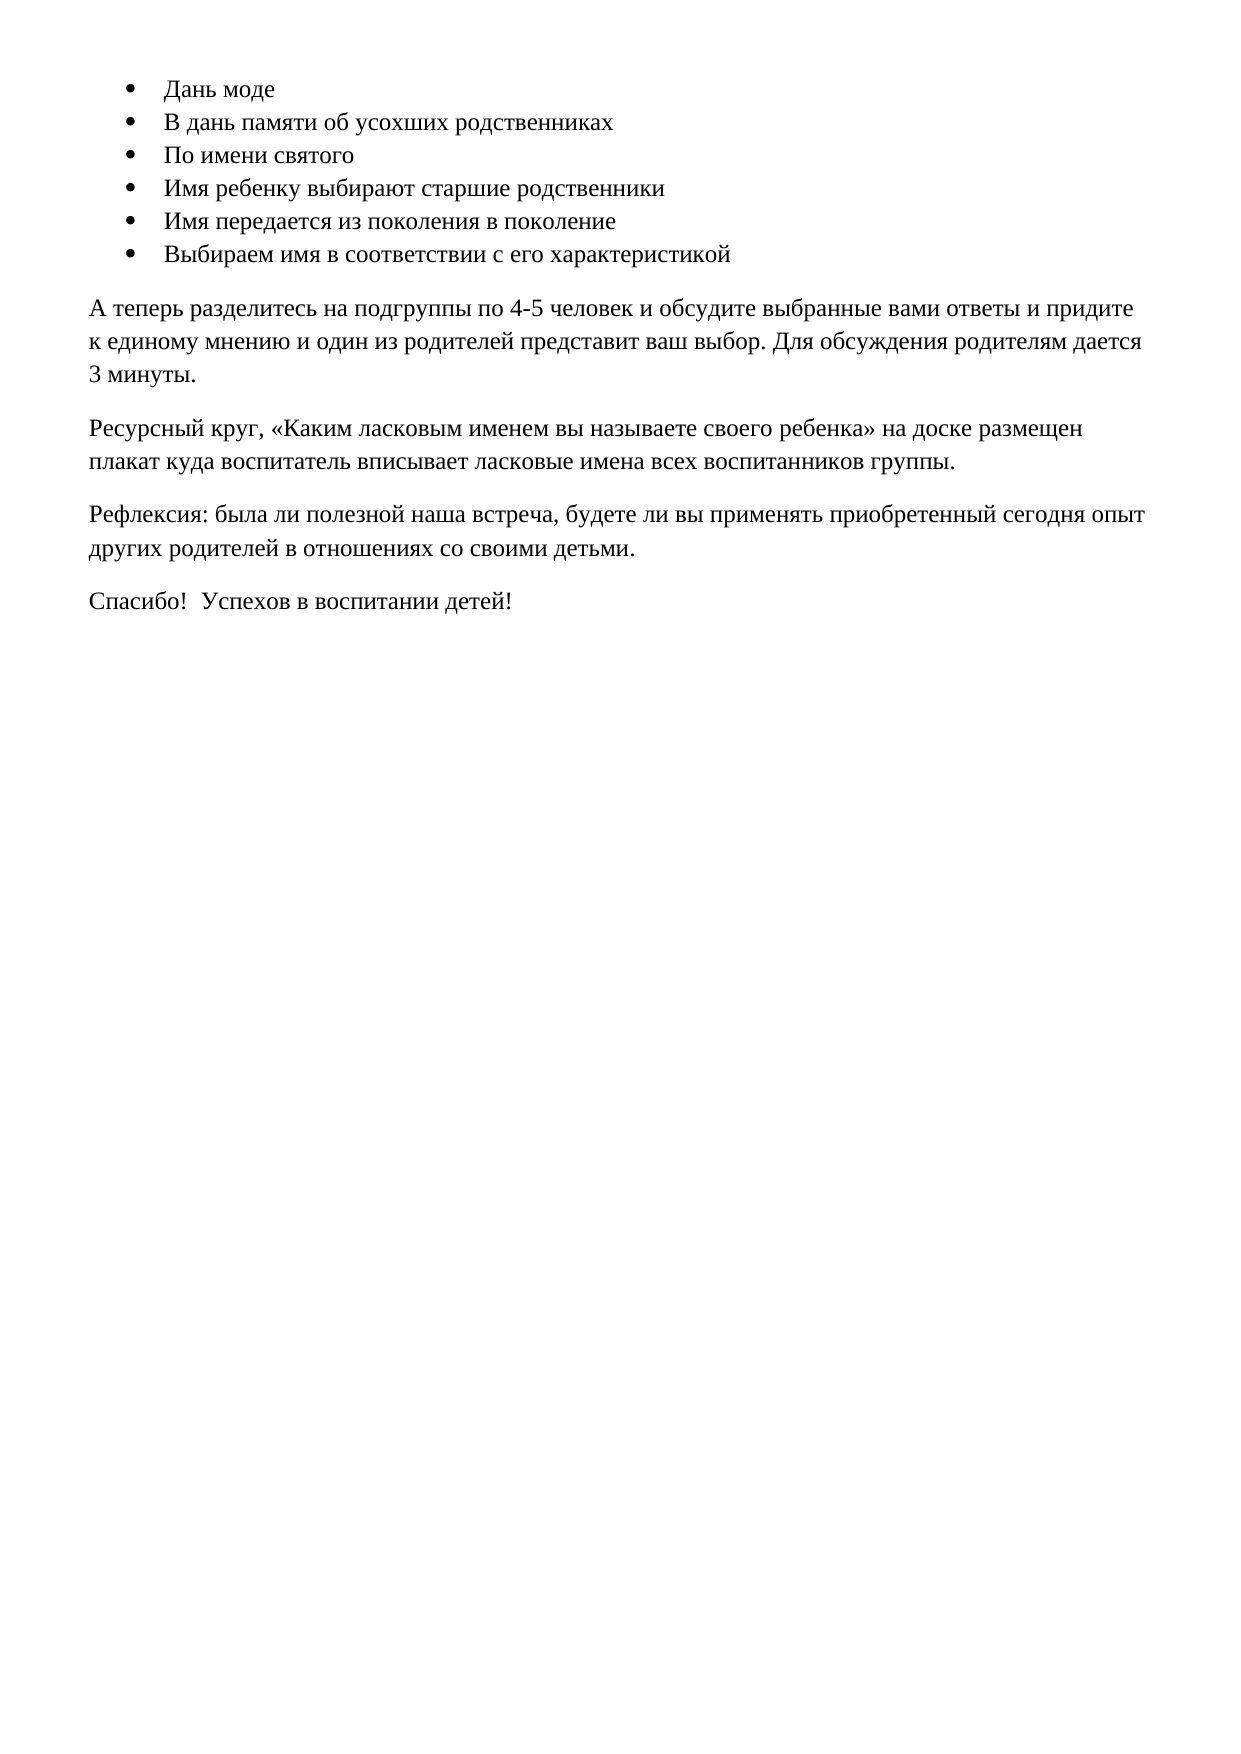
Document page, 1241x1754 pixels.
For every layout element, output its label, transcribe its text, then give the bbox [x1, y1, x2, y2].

text Спасибо! Успехов в воспитании детей! [89, 586, 1152, 615]
list Выбираем имя в соответствии с его характеристикой [126, 239, 1152, 268]
text А теперь разделитесь на подгруппы по 4-5 человек и обсудите выбранные вами ответы и придите к единому мнению и один из родителей представит ваш выбор. Для обсуждения родителям дается 3 минуты. [89, 293, 1152, 388]
list Имя ребенку выбирают старшие родственники [126, 173, 1152, 202]
list Дань моде [126, 74, 1152, 103]
list По имени святого [126, 140, 1152, 169]
list В дань памяти об усохших родственниках [126, 107, 1152, 136]
text Рефлексия: была ли полезной наша встреча, будете ли вы применять приобретенный сегодня опыт других родителей в отношениях со своими детьми. [89, 499, 1152, 561]
text Ресурсный круг, «Каким ласковым именем вы называете своего ребенка» на доске размещен плакат куда воспитатель вписывает ласковые имена всех воспитанников группы. [89, 413, 1152, 474]
list Имя передается из поколения в поколение [126, 206, 1152, 235]
